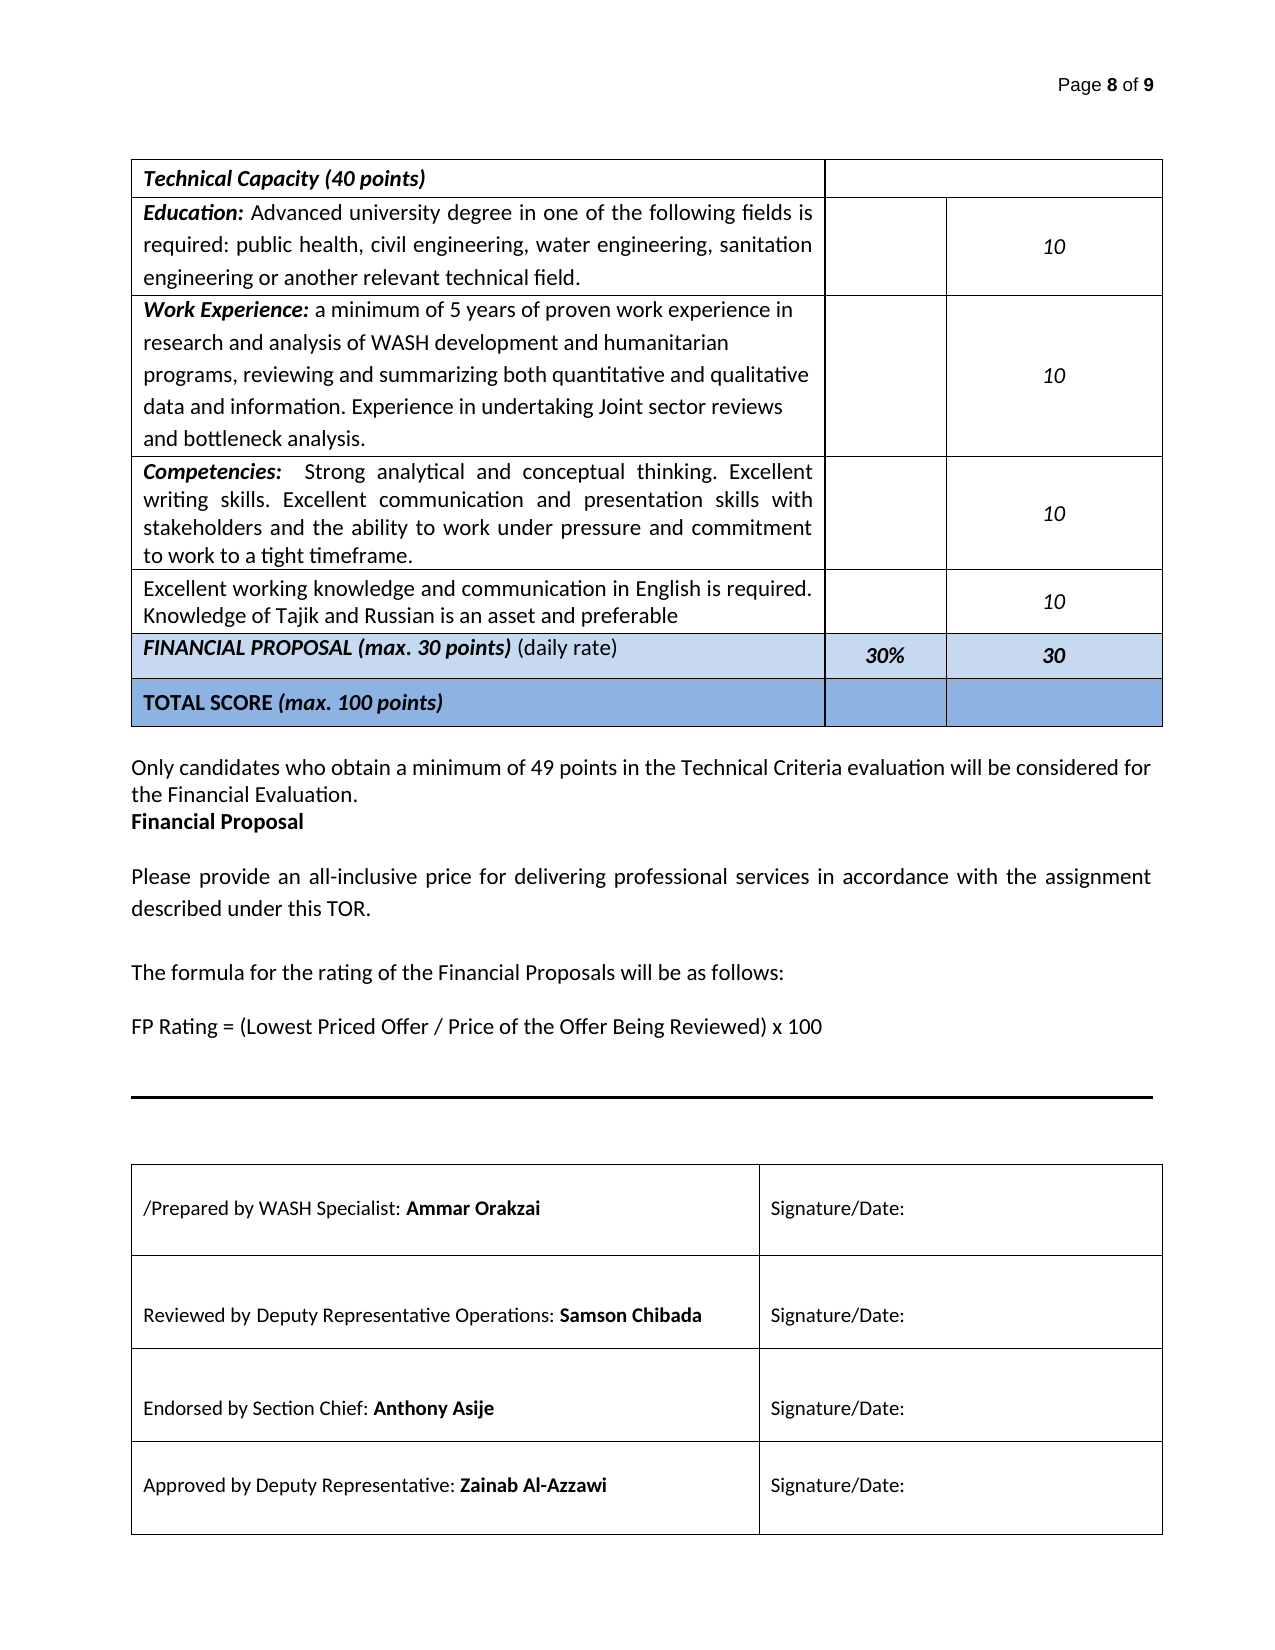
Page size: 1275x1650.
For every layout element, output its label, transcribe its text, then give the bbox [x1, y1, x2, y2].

table_cell Excellent working knowledge and communication in English is required. Knowledge of Tajik and Russian is an asset and preferable [132, 570, 824, 633]
table_cell 10 [947, 457, 1162, 569]
table_cell Education: Advanced university degree in one of the following fields is required: public health, civil engineering, water engineering, sanitation engineering or another relevant technical field. [132, 198, 824, 294]
table_cell [947, 679, 1162, 726]
text The formula for the rating of the Financial Proposals will be as follows: [131, 958, 1153, 986]
table_cell [826, 160, 1162, 197]
table_cell [826, 679, 946, 726]
table_cell 10 [947, 198, 1162, 294]
table_cell [826, 570, 946, 633]
table_cell Signature/Date: [760, 1442, 1162, 1533]
table_header /Prepared by WASH Specialist: Ammar Orakzai [132, 1165, 759, 1255]
table_cell 30% [826, 634, 946, 678]
table_cell Endorsed by Section Chief: Anthony Asije [132, 1349, 759, 1441]
table_cell [826, 457, 946, 569]
table_cell 10 [947, 296, 1162, 456]
table_cell Competencies: Strong analytical and conceptual thinking. Excellent writing skills. Excellent communication and presentation skills with stakeholders and the ability to work under pressure and commitment to work to a tight timeframe. [132, 457, 824, 569]
text Please provide an all-inclusive price for delivering professional services in accordance with the assignment described under this TOR. [131, 862, 1153, 922]
table_cell 30 [947, 634, 1162, 678]
table_cell TOTAL SCORE (max. 100 points) [132, 679, 824, 726]
table_header Signature/Date: [760, 1165, 1162, 1255]
table_cell Technical Capacity (40 points) [132, 160, 824, 197]
table_cell Reviewed by Deputy Representative Operations: Samson Chibada [132, 1256, 759, 1348]
text Only candidates who obtain a minimum of 49 points in the Technical Criteria evaluation will be considered for the Financial Evaluation. [131, 754, 1153, 808]
table_cell Approved by Deputy Representative: Zainab Al-Azzawi [132, 1442, 759, 1533]
table_cell Signature/Date: [760, 1349, 1162, 1441]
table_cell Work Experience: a minimum of 5 years of proven work experience in research and analysis of WASH development and humanitarian programs, reviewing and summarizing both quantitative and qualitative data and information. Experience in undertaking Joint sector reviews and bottleneck analysis. [132, 296, 824, 456]
table_cell Signature/Date: [760, 1256, 1162, 1348]
table_cell 10 [947, 570, 1162, 633]
table_cell [826, 296, 946, 456]
table_cell [826, 198, 946, 294]
text FP Rating = (Lowest Priced Offer / Price of the Offer Being Reviewed) x 100 [131, 1013, 1153, 1040]
text Financial Proposal [131, 808, 1153, 835]
table_cell FINANCIAL PROPOSAL (max. 30 points) (daily rate) [132, 634, 824, 678]
